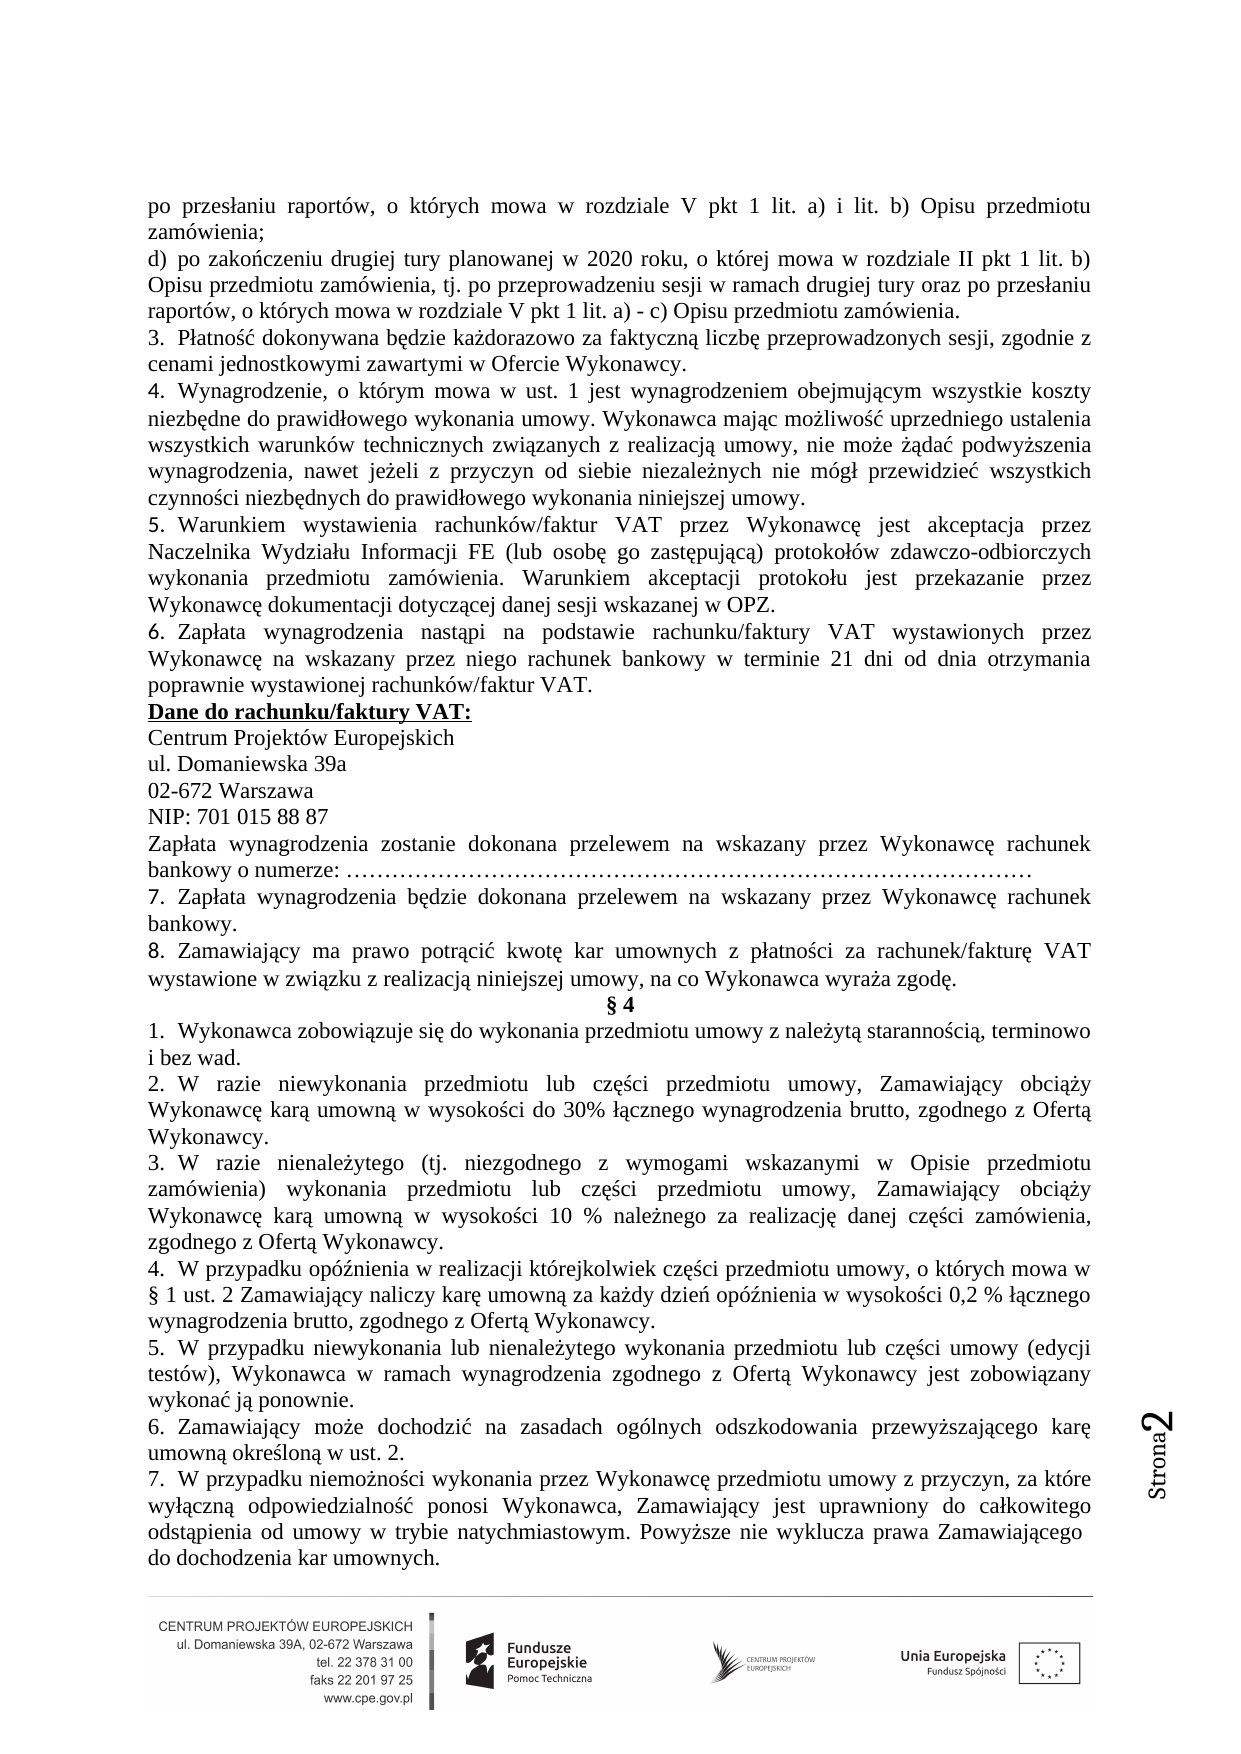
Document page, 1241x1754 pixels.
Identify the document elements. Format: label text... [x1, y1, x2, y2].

list W razie niewykonania przedmiotu lub części przedmiotu umowy, Zamawiający obciąży Wykonawcę karą umowną w wysokości do 30% łącznego wynagrodzenia brutto, zgodnego z Ofertą Wykonawcy. [148, 1070, 1093, 1149]
list Zamawiający ma prawo potrącić kwotę kar umownych z płatności za rachunek/fakturę VAT wystawione w związku z realizacją niniejszej umowy, na co Wykonawca wyraża zgodę. [148, 937, 1093, 991]
text 02-672 Warszawa [148, 777, 1093, 803]
list W przypadku niewykonania lub nienależytego wykonania przedmiotu lub części umowy (edycji testów), Wykonawca w ramach wynagrodzenia zgodnego z Ofertą Wykonawcy jest zobowiązany wykonać ją ponownie. [148, 1334, 1093, 1413]
list W przypadku niemożności wykonania przez Wykonawcę przedmiotu umowy z przyczyn, za które wyłączną odpowiedzialność ponosi Wykonawca, Zamawiający jest uprawniony do całkowitego odstąpienia od umowy w trybie natychmiastowym. Powyższe nie wyklucza prawa Zamawiającego do dochodzenia kar umownych. [148, 1465, 1093, 1571]
text Centrum Projektów Europejskich [148, 724, 1093, 751]
text NIP: 701 015 88 87 [148, 803, 1093, 829]
picture [147, 1596, 1094, 1710]
list Płatność dokonywana będzie każdorazowo za faktyczną liczbę przeprowadzonych sesji, zgodnie z cenami jednostkowymi zawartymi w Ofercie Wykonawcy. [148, 324, 1093, 377]
list po zakończeniu drugiej tury planowanej w 2020 roku, o której mowa w rozdziale II pkt 1 lit. b) Opisu przedmiotu zamówienia, tj. po przeprowadzeniu sesji w ramach drugiej tury oraz po przesłaniu raportów, o których mowa w rozdziale V pkt 1 lit. a) - c) Opisu przedmiotu zamówienia. [148, 245, 1093, 324]
text ul. Domaniewska 39a [148, 751, 1093, 777]
list Warunkiem wystawienia rachunków/faktur VAT przez Wykonawcę jest akceptacja przez Naczelnika Wydziału Informacji FE (lub osobę go zastępującą) protokołów zdawczo-odbiorczych wykonania przedmiotu zamówienia. Warunkiem akceptacji protokołu jest przekazanie przez Wykonawcę dokumentacji dotyczącej danej sesji wskazanej w OPZ. [148, 510, 1093, 617]
list Wynagrodzenie, o którym mowa w ust. 1 jest wynagrodzeniem obejmującym wszystkie koszty niezbędne do prawidłowego wykonania umowy. Wykonawca mając możliwość uprzedniego ustalenia wszystkich warunków technicznych związanych z realizacją umowy, nie może żądać podwyższenia wynagrodzenia, nawet jeżeli z przyczyn od siebie niezależnych nie mógł przewidzieć wszystkich czynności niezbędnych do prawidłowego wykonania niniejszej umowy. [148, 377, 1093, 510]
text Zapłata wynagrodzenia zostanie dokonana przelewem na wskazany przez Wykonawcę rachunek bankowy o numerze: ……………………………………………………………………………… [148, 829, 1093, 882]
list Wykonawca zobowiązuje się do wykonania przedmiotu umowy z należytą starannością, terminowo i bez wad. [148, 1017, 1093, 1070]
text Dane do rachunku/faktury VAT: [148, 698, 1093, 724]
text § 4 [148, 991, 1093, 1017]
list Zamawiający może dochodzić na zasadach ogólnych odszkodowania przewyższającego karę umowną określoną w ust. 2. [148, 1413, 1093, 1465]
list W razie nienależytego (tj. niezgodnego z wymogami wskazanymi w Opisie przedmiotu zamówienia) wykonania przedmiotu lub części przedmiotu umowy, Zamawiający obciąży Wykonawcę karą umowną w wysokości 10 % należnego za realizację danej części zamówienia, zgodnego z Ofertą Wykonawcy. [148, 1149, 1093, 1254]
list Zapłata wynagrodzenia będzie dokonana przelewem na wskazany przez Wykonawcę rachunek bankowy. [148, 882, 1093, 937]
list Zapłata wynagrodzenia nastąpi na podstawie rachunku/faktury VAT wystawionych przez Wykonawcę na wskazany przez niego rachunek bankowy w terminie 21 dni od dnia otrzymania poprawnie wystawionej rachunków/faktur VAT. [148, 617, 1093, 698]
list W przypadku opóźnienia w realizacji którejkolwiek części przedmiotu umowy, o których mowa w § 1 ust. 2 Zamawiający naliczy karę umowną za każdy dzień opóźnienia w wysokości 0,2 % łącznego wynagrodzenia brutto, zgodnego z Ofertą Wykonawcy. [148, 1254, 1093, 1334]
